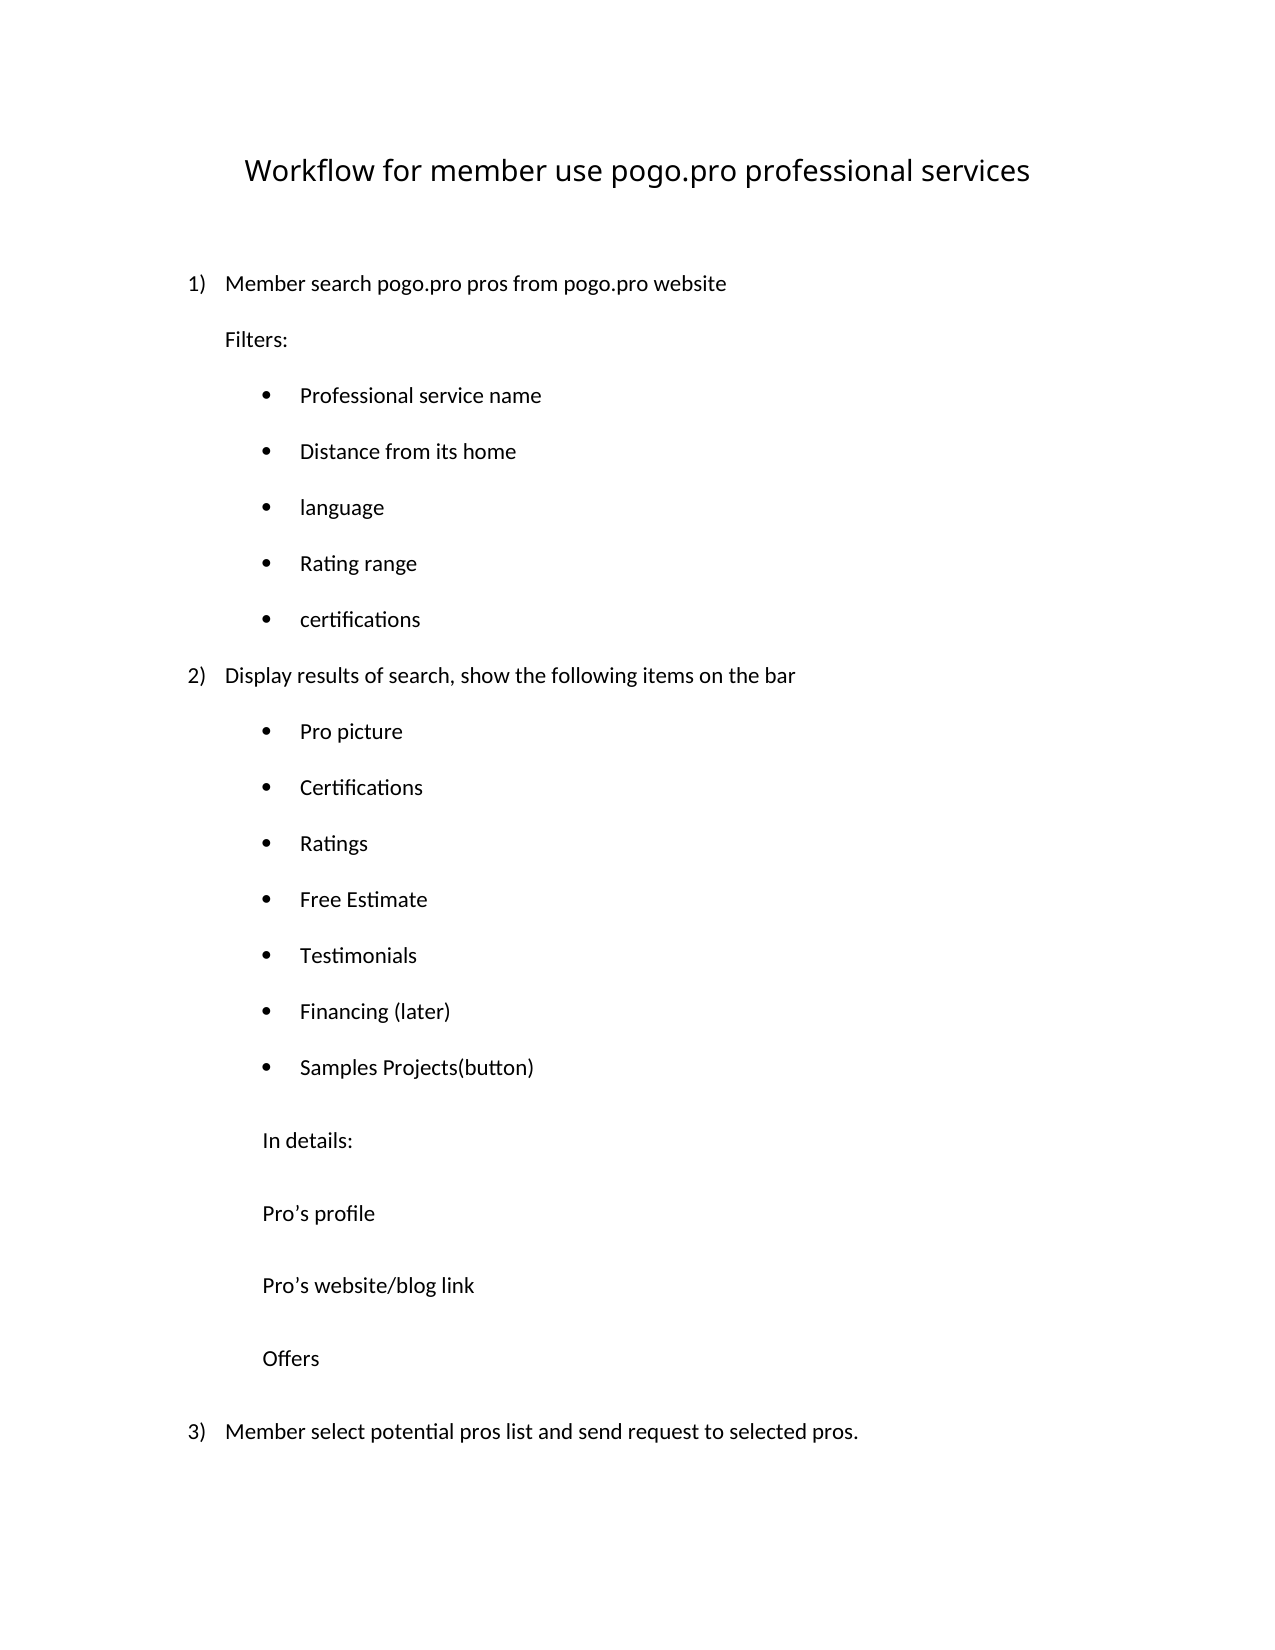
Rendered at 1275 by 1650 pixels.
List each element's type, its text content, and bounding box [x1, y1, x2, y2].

list Samples Projects(button) [262, 1053, 1125, 1082]
list Free Estimate [262, 885, 1125, 913]
list Distance from its home [262, 437, 1125, 465]
list Rating range [262, 549, 1125, 577]
list Testimonials [262, 941, 1125, 969]
text Pro’s profile [262, 1199, 1125, 1227]
list Certifications [262, 773, 1125, 801]
list Pro picture [262, 717, 1125, 745]
text Offers [262, 1344, 1125, 1372]
list language [262, 493, 1125, 521]
list Filters: [225, 325, 1125, 353]
text Workflow for member use pogo.pro professional services [150, 150, 1125, 190]
list Member search pogo.pro pros from pogo.pro website [187, 269, 1125, 297]
list Display results of search, show the following items on the bar [187, 661, 1125, 689]
list Member select potential pros list and send request to selected pros. [187, 1417, 1125, 1445]
list certifications [262, 605, 1125, 633]
list Professional service name [262, 381, 1125, 409]
list Ratings [262, 829, 1125, 857]
text In details: [262, 1126, 1125, 1154]
text Pro’s website/blog link [262, 1272, 1125, 1300]
list Financing (later) [262, 997, 1125, 1026]
